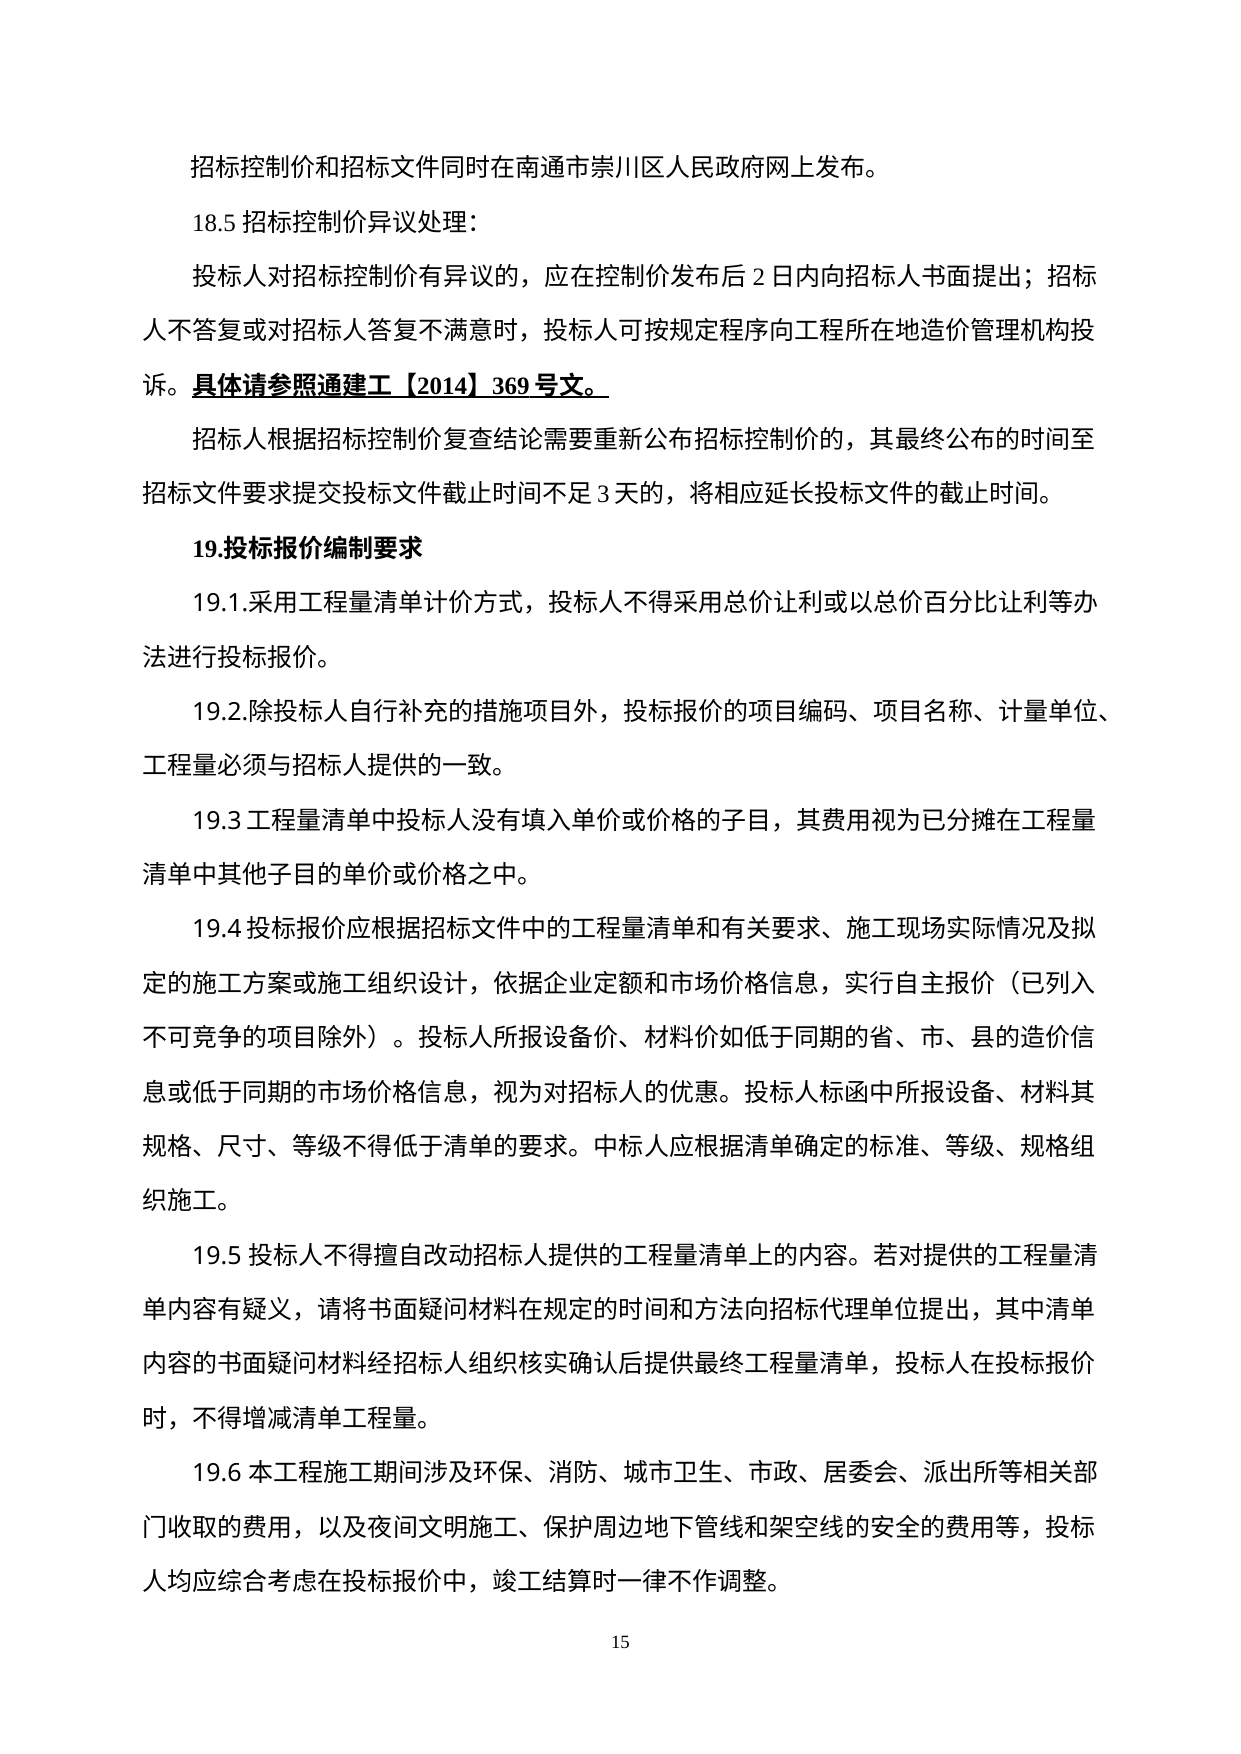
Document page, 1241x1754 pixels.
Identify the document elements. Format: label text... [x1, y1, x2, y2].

text 招标控制价和招标文件同时在南通市崇川区人民政府网上发布。 [153, 148, 1098, 184]
text 招标人根据招标控制价复查结论需要重新公布招标控制价的，其最终公布的时间至招标文件要求提交投标文件截止时间不足3天的，将相应延长投标文件的截止时间。 [142, 419, 1098, 510]
text 投标人对招标控制价有异议的，应在控制价发布后2日内向招标人书面提出；招标人不答复或对招标人答复不满意时，投标人可按规定程序向工程所在地造价管理机构投诉。具体请参照通建工【2014】369号文。 [142, 256, 1098, 401]
text 19.3工程量清单中投标人没有填入单价或价格的子目，其费用视为已分摊在工程量清单中其他子目的单价或价格之中。 [142, 800, 1098, 891]
text 19.5 投标人不得擅自改动招标人提供的工程量清单上的内容。若对提供的工程量清单内容有疑义，请将书面疑问材料在规定的时间和方法向招标代理单位提出，其中清单内容的书面疑问材料经招标人组织核实确认后提供最终工程量清单，投标人在投标报价时，不得增减清单工程量。 [142, 1235, 1098, 1434]
text 19.6 本工程施工期间涉及环保、消防、城市卫生、市政、居委会、派出所等相关部门收取的费用，以及夜间文明施工、保护周边地下管线和架空线的安全的费用等，投标人均应综合考虑在投标报价中，竣工结算时一律不作调整。 [142, 1453, 1098, 1598]
text 18.5 招标控制价异议处理： [142, 202, 1098, 238]
text 19.2.除投标人自行补充的措施项目外，投标报价的项目编码、项目名称、计量单位、工程量必须与招标人提供的一致。 [142, 691, 1098, 782]
text 19.投标报价编制要求 [142, 528, 1098, 564]
text 19.1.采用工程量清单计价方式，投标人不得采用总价让利或以总价百分比让利等办法进行投标报价。 [142, 583, 1098, 673]
text 19.4投标报价应根据招标文件中的工程量清单和有关要求、施工现场实际情况及拟定的施工方案或施工组织设计，依据企业定额和市场价格信息，实行自主报价（已列入不可竞争的项目除外）。投标人所报设备价、材料价如低于同期的省、市、县的造价信息或低于同期的市场价格信息，视为对招标人的优惠。投标人标函中所报设备、材料其规格、尺寸、等级不得低于清单的要求。中标人应根据清单确定的标准、等级、规格组织施工。 [142, 909, 1098, 1217]
